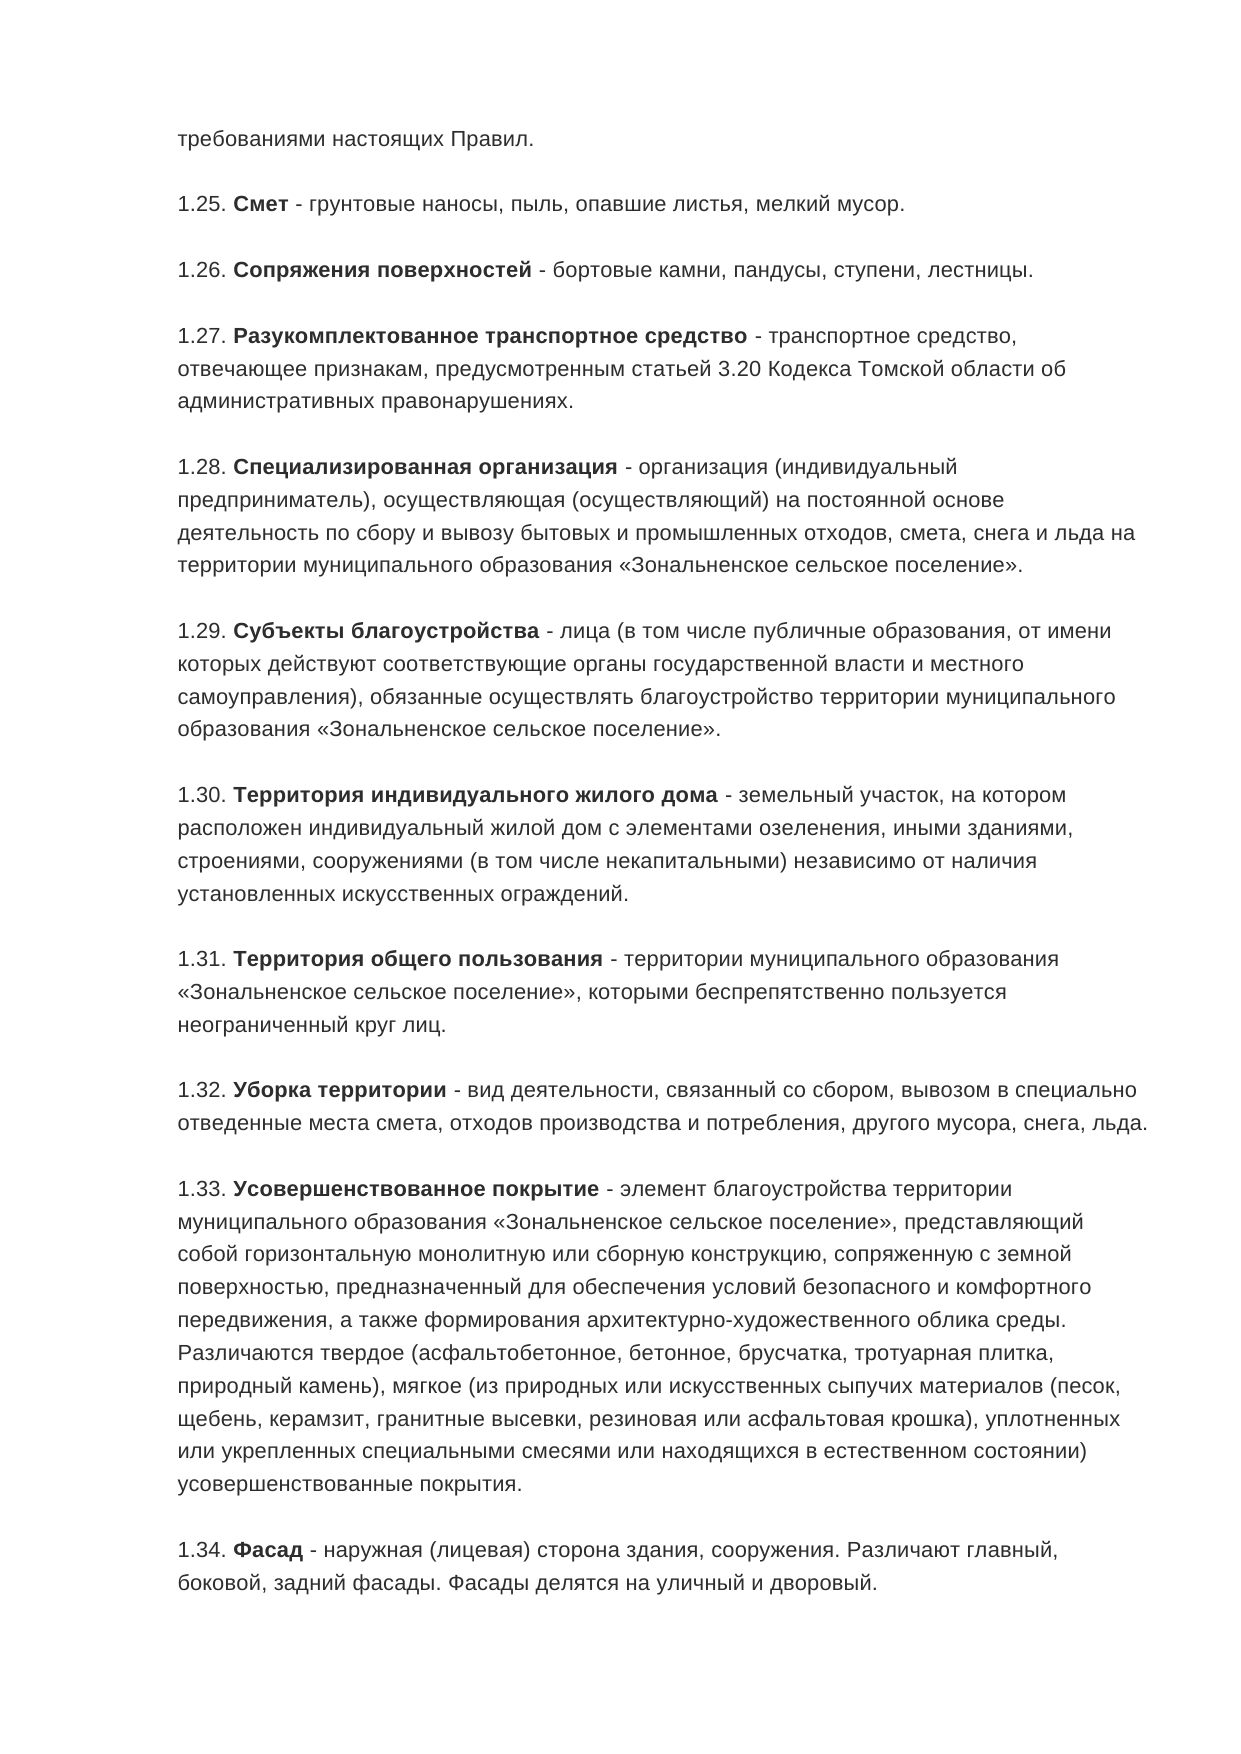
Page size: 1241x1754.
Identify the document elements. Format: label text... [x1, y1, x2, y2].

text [177, 118, 1152, 315]
text 1.27. Разукомплектованное транспортное средство - транспортное средство, отвечающее признакам, предусмотренным статьей 3.20 Кодекса Томской области об административных правонарушениях. 1.28. Специализированная организация - организация (индивидуальный предприниматель), осуществляющая (осуществляющий) на постоянной основе деятельность по сбору и вывозу бытовых и промышленных отходов, смета, снега и льда на территории муниципального образования «Зональненское сельское поселение». 1.29. Субъекты благоустройства - лица (в том числе публичные образования, от имени которых действуют соответствующие органы государственной власти и местного самоуправления), обязанные осуществлять благоустройство территории муниципального образования «Зональненское сельское поселение». 1.30. Территория индивидуального жилого дома - земельный участок, на котором расположен индивидуальный жилой дом с элементами озеленения, иными зданиями, строениями, сооружениями (в том числе некапитальными) независимо от наличия установленных искусственных ограждений. 1.31. Территория общего пользования - территории муниципального образования «Зональненское сельское поселение», которыми беспрепятственно пользуется неограниченный круг лиц. 1.32. Уборка территории - вид деятельности, связанный со сбором, вывозом в специально отведенные места смета, отходов производства и потребления, другого мусора, снега, льда. 1.33. Усовершенствованное покрытие - элемент благоустройства территории муниципального образования «Зональненское сельское поселение», представляющий собой горизонтальную монолитную или сборную конструкцию, сопряженную с земной поверхностью, предназначенный для обеспечения условий безопасного и комфортного передвижения, а также формирования архитектурно-художественного облика среды. Различаются твердое (асфальтобетонное, бетонное, брусчатка, тротуарная плитка, природный камень), мягкое (из природных или искусственных сыпучих материалов (песок, щебень, керамзит, гранитные высевки, резиновая или асфальтовая крошка), уплотненных или укрепленных специальными смесями или находящихся в естественном состоянии) усовершенствованные покрытия. 1.34. Фасад - наружная (лицевая) сторона здания, сооружения. Различают главный, боковой, задний фасады. Фасады делятся на уличный и дворовый. [177, 315, 1152, 1627]
